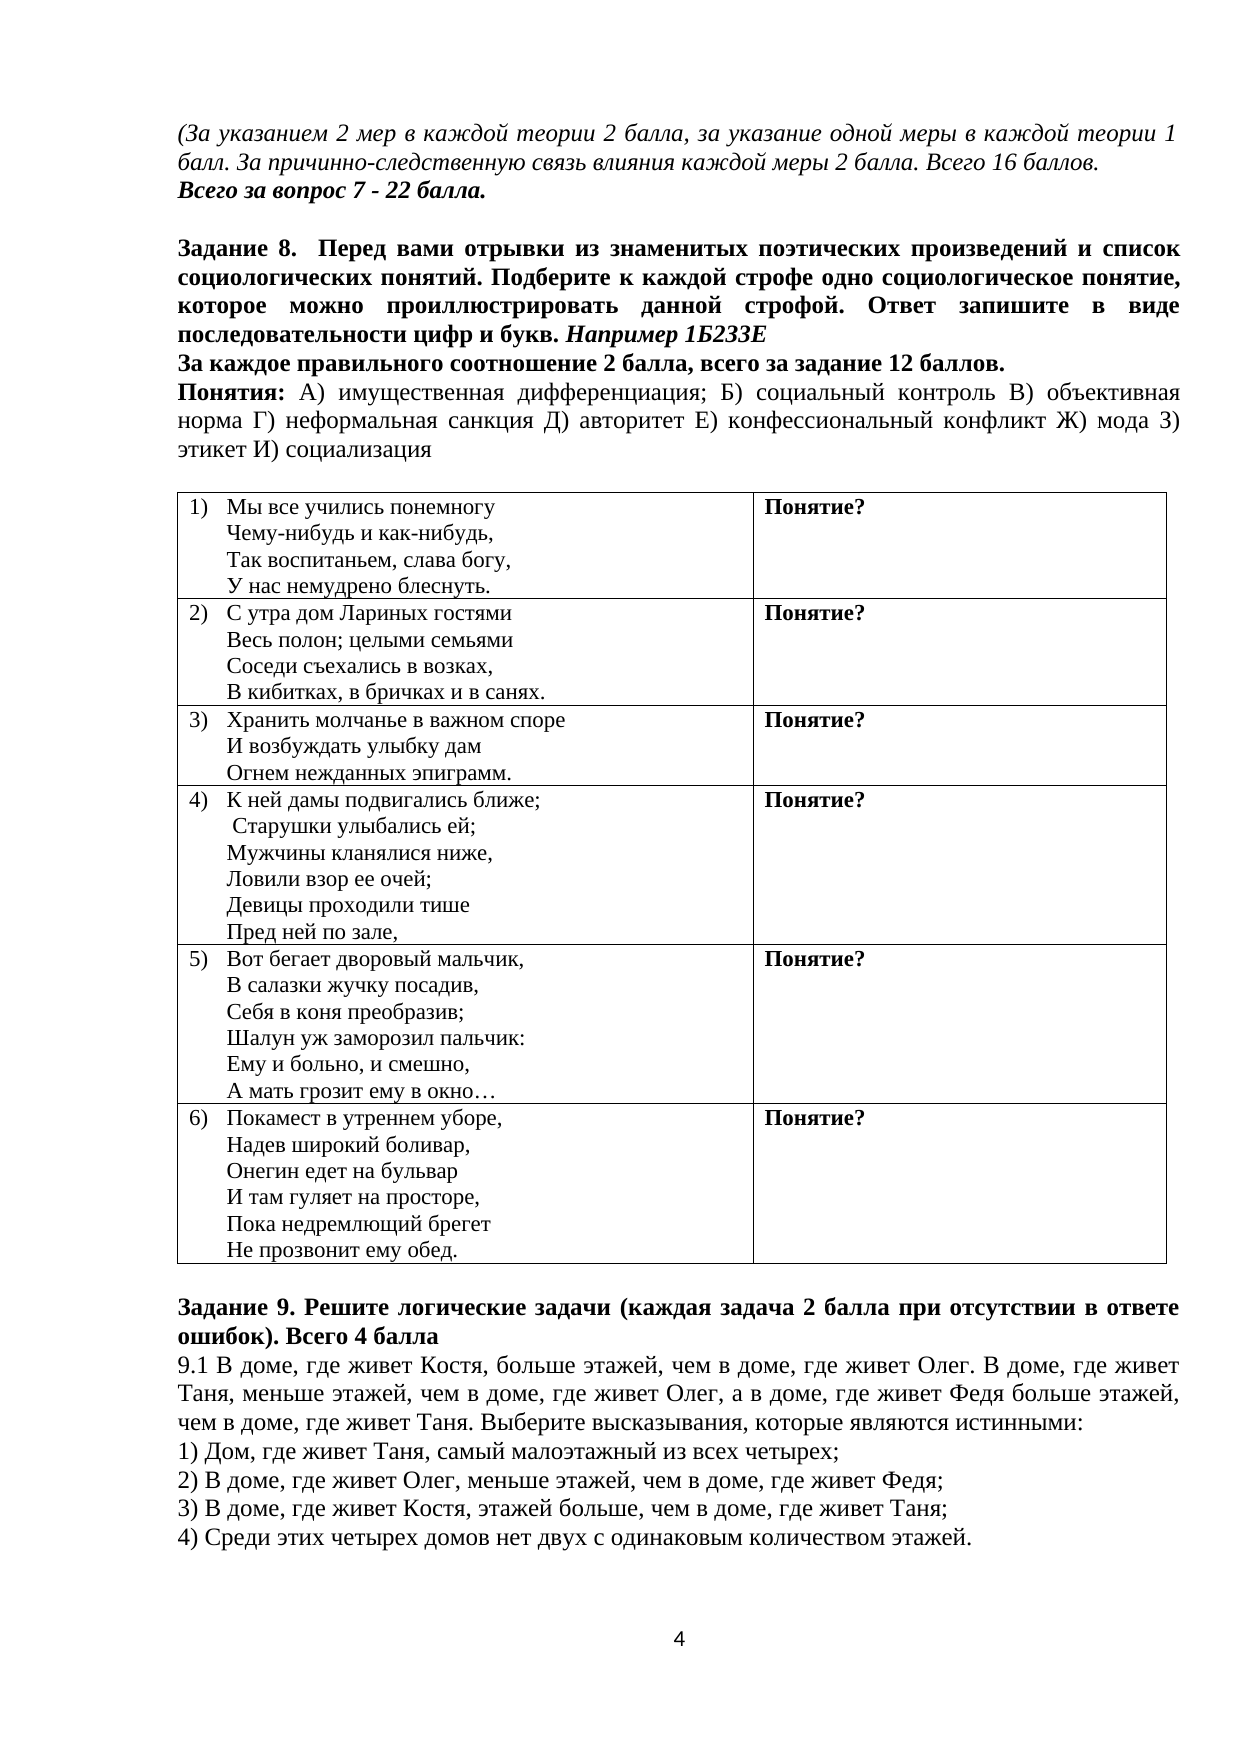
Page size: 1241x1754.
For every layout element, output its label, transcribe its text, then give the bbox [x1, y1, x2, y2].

table_cell Понятие? [754, 706, 1166, 785]
text Задание 9. Решите логические задачи (каждая задача 2 балла при отсутствии в ответе ошибок). Всего 4 балла [177, 1292, 1181, 1350]
text Задание 8. Перед вами отрывки из знаменитых поэтических произведений и список социологических понятий. Подберите к каждой строфе одно социологическое понятие, которое можно проиллюстрировать данной строфой. Ответ запишите в виде последовательности цифр и букв. Например 1Б2З3Е [177, 233, 1181, 348]
table_cell Понятие? [754, 945, 1166, 1103]
table_header Мы все учились понемногу Чему-нибудь и как-нибудь, Так воспитаньем, слава богу, У нас немудрено блеснуть. [178, 493, 753, 598]
text (За указанием 2 мер в каждой теории 2 балла, за указание одной меры в каждой теории 1 балл. За причинно-следственную связь влияния каждой меры 2 балла. Всего 16 баллов. [177, 118, 1181, 176]
text Всего за вопрос 7 - 22 балла. [177, 176, 1181, 204]
table_cell Вот бегает дворовый мальчик, В салазки жучку посадив, Себя в коня преобразив; Шалун уж заморозил пальчик: Ему и больно, и смешно, А мать грозит ему в окно… [178, 945, 753, 1103]
table_cell С утра дом Лариных гостями Весь полон; целыми семьями Соседи съехались в возках, В кибитках, в бричках и в санях. [178, 599, 753, 705]
table_cell К ней дамы подвигались ближе; Старушки улыбались ей; Мужчины кланялися ниже, Ловили взор ее очей; Девицы проходили тише Пред ней по зале, [178, 786, 753, 944]
text 9.1 В доме, где живет Костя, больше этажей, чем в доме, где живет Олег. В доме, где живет Таня, меньше этажей, чем в доме, где живет Олег, а в доме, где живет Федя больше этажей, чем в доме, где живет Таня. Выберите высказывания, которые являются истинными: [177, 1350, 1181, 1436]
table_cell Понятие? [754, 786, 1166, 944]
table_cell Понятие? [754, 599, 1166, 705]
table_cell Покамест в утреннем уборе, Надев широкий боливар, Онегин едет на бульвар И там гуляет на просторе, Пока недремлющий брегет Не прозвонит ему обед. [178, 1104, 753, 1262]
table_cell Хранить молчанье в важном споре И возбуждать улыбку дам Огнем нежданных эпиграмм. [178, 706, 753, 785]
text За каждое правильного соотношение 2 балла, всего за задание 12 баллов. [177, 348, 1181, 377]
text 4) Среди этих четырех домов нет двух с одинаковым количеством этажей. [177, 1522, 1181, 1551]
table_cell Понятие? [754, 1104, 1166, 1262]
text 2) В доме, где живет Олег, меньше этажей, чем в доме, где живет Федя; [177, 1465, 1181, 1493]
text 1) Дом, где живет Таня, самый малоэтажный из всех четырех; [177, 1436, 1181, 1465]
text Понятия: А) имущественная дифференциация; Б) социальный контроль В) объективная норма Г) неформальная санкция Д) авторитет Е) конфессиональный конфликт Ж) мода З) этикет И) социализация [177, 377, 1181, 463]
table_header Понятие? [754, 493, 1166, 598]
text 3) В доме, где живет Костя, этажей больше, чем в доме, где живет Таня; [177, 1493, 1181, 1522]
